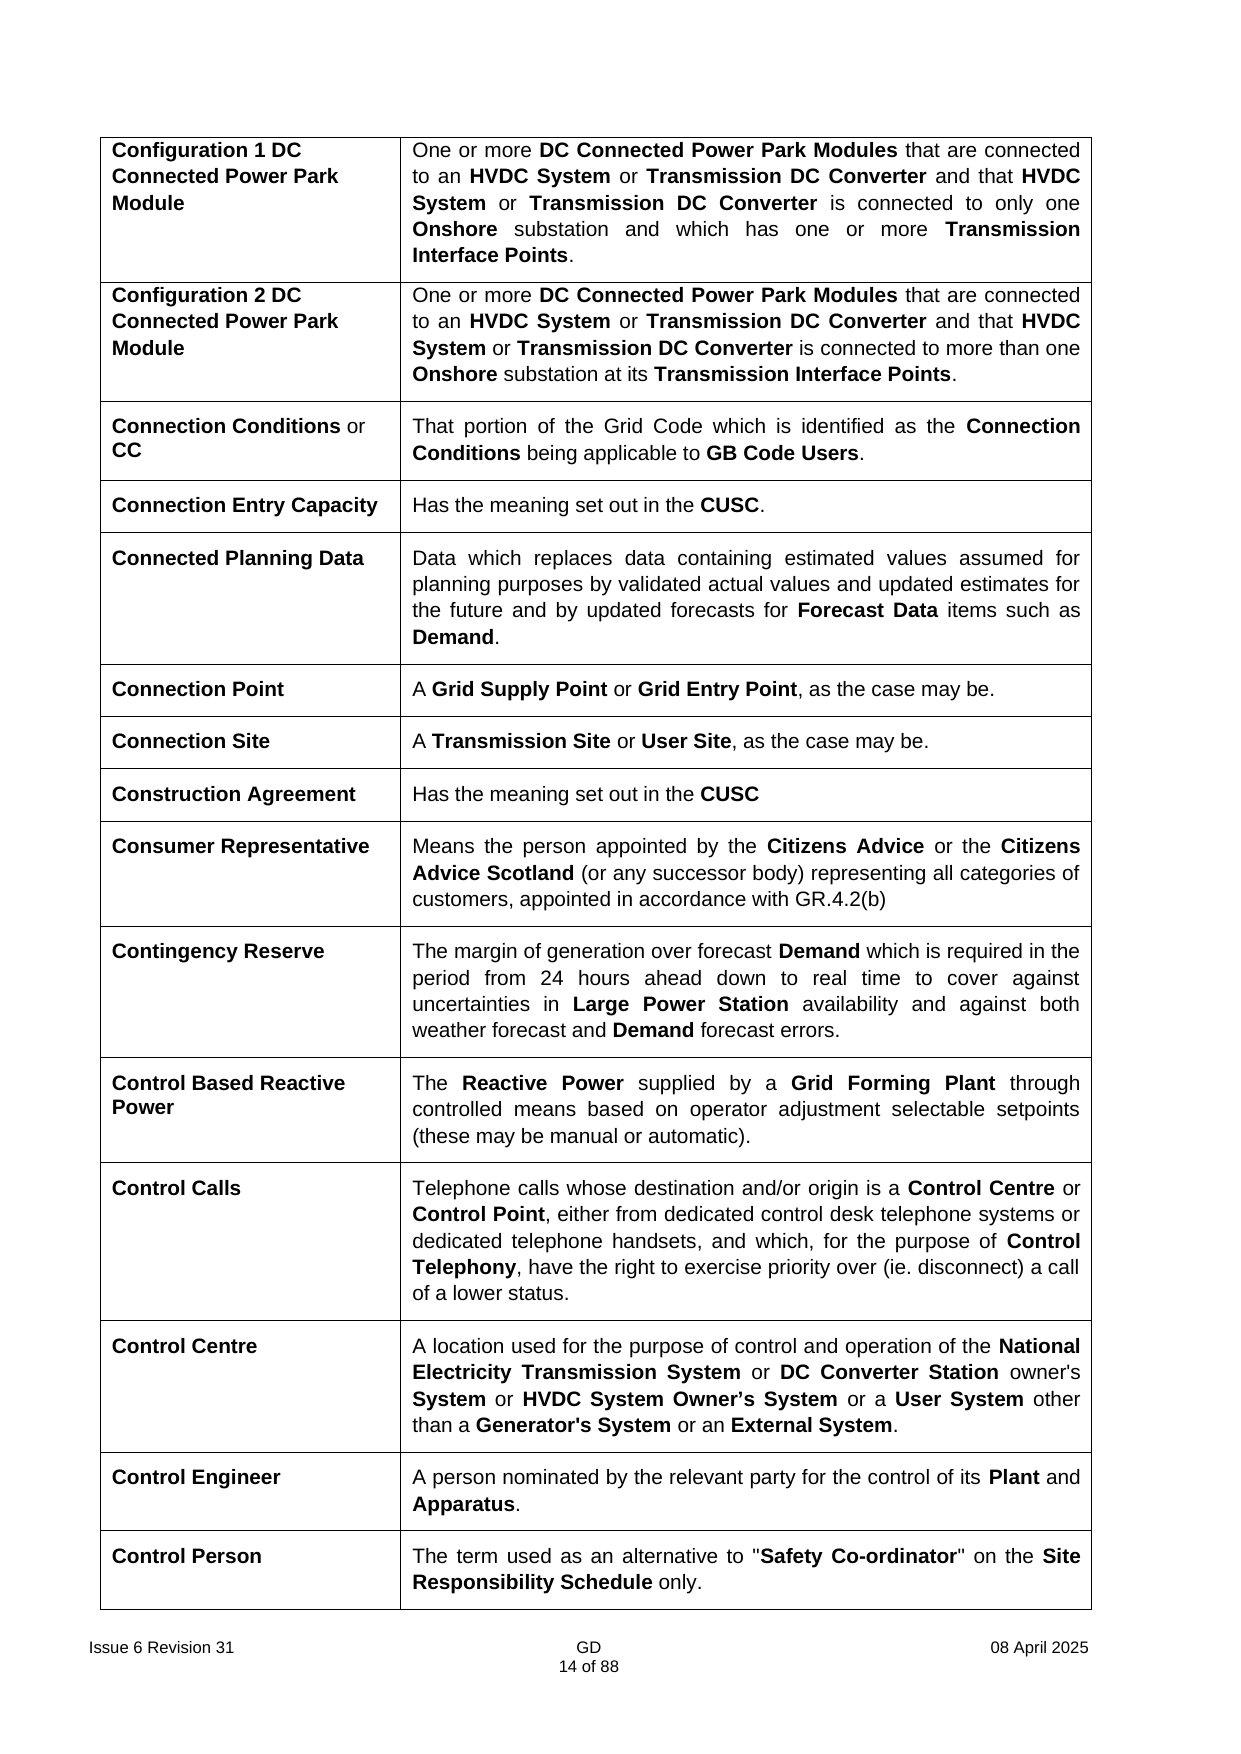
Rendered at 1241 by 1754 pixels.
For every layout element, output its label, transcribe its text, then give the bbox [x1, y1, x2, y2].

table_cell Means the person appointed by the Citizens Advice or the Citizens Advice Scotland (or any successor body) representing all categories of customers, appointed in accordance with GR.4.2(b) [401, 822, 1091, 926]
table_cell Has the meaning set out in the CUSC [401, 769, 1091, 821]
table_cell The term used as an alternative to "Safety Co-ordinator" on the Site Responsibility Schedule only. [401, 1531, 1091, 1609]
table_cell Consumer Representative [101, 822, 400, 926]
table_cell That portion of the Grid Code which is identified as the Connection Conditions being applicable to GB Code Users. [401, 402, 1091, 479]
table_cell Contingency Reserve [101, 927, 400, 1057]
table_cell Control Engineer [101, 1453, 400, 1530]
table_cell Data which replaces data containing estimated values assumed for planning purposes by validated actual values and updated estimates for the future and by updated forecasts for Forecast Data items such as Demand. [401, 533, 1091, 663]
table_cell A Transmission Site or User Site, as the case may be. [401, 717, 1091, 768]
table_cell A Grid Supply Point or Grid Entry Point, as the case may be. [401, 665, 1091, 716]
table_cell One or more DC Connected Power Park Modules that are connected to an HVDC System or Transmission DC Converter and that HVDC System or Transmission DC Converter is connected to more than one Onshore substation at its Transmission Interface Points. [401, 283, 1091, 401]
table_cell Control Centre [101, 1321, 400, 1452]
table_cell Connection Conditions or CC [101, 402, 400, 479]
table_cell A location used for the purpose of control and operation of the National Electricity Transmission System or DC Converter Station owner's System or HVDC System Owner’s System or a User System other than a Generator's System or an External System. [401, 1321, 1091, 1452]
table_cell Connected Planning Data [101, 533, 400, 663]
table_cell The margin of generation over forecast Demand which is required in the period from 24 hours ahead down to real time to cover against uncertainties in Large Power Station availability and against both weather forecast and Demand forecast errors. [401, 927, 1091, 1057]
table_cell Connection Point [101, 665, 400, 716]
table_cell Configuration 2 DC Connected Power Park Module [101, 283, 400, 401]
table_cell Connection Entry Capacity [101, 481, 400, 532]
table_cell Control Based Reactive Power [101, 1058, 400, 1162]
table_cell Control Calls [101, 1163, 400, 1320]
table_cell Control Person [101, 1531, 400, 1609]
table_cell The Reactive Power supplied by a Grid Forming Plant through controlled means based on operator adjustment selectable setpoints (these may be manual or automatic). [401, 1058, 1091, 1162]
table_cell Telephone calls whose destination and/or origin is a Control Centre or Control Point, either from dedicated control desk telephone systems or dedicated telephone handsets, and which, for the purpose of Control Telephony, have the right to exercise priority over (ie. disconnect) a call of a lower status. [401, 1163, 1091, 1320]
table_cell One or more DC Connected Power Park Modules that are connected to an HVDC System or Transmission DC Converter and that HVDC System or Transmission DC Converter is connected to only one Onshore substation and which has one or more Transmission Interface Points. [401, 138, 1091, 282]
table_cell Construction Agreement [101, 769, 400, 821]
table_cell Configuration 1 DC Connected Power Park Module [101, 138, 400, 282]
table_cell Has the meaning set out in the CUSC. [401, 481, 1091, 532]
table_cell A person nominated by the relevant party for the control of its Plant and Apparatus. [401, 1453, 1091, 1530]
table_cell Connection Site [101, 717, 400, 768]
